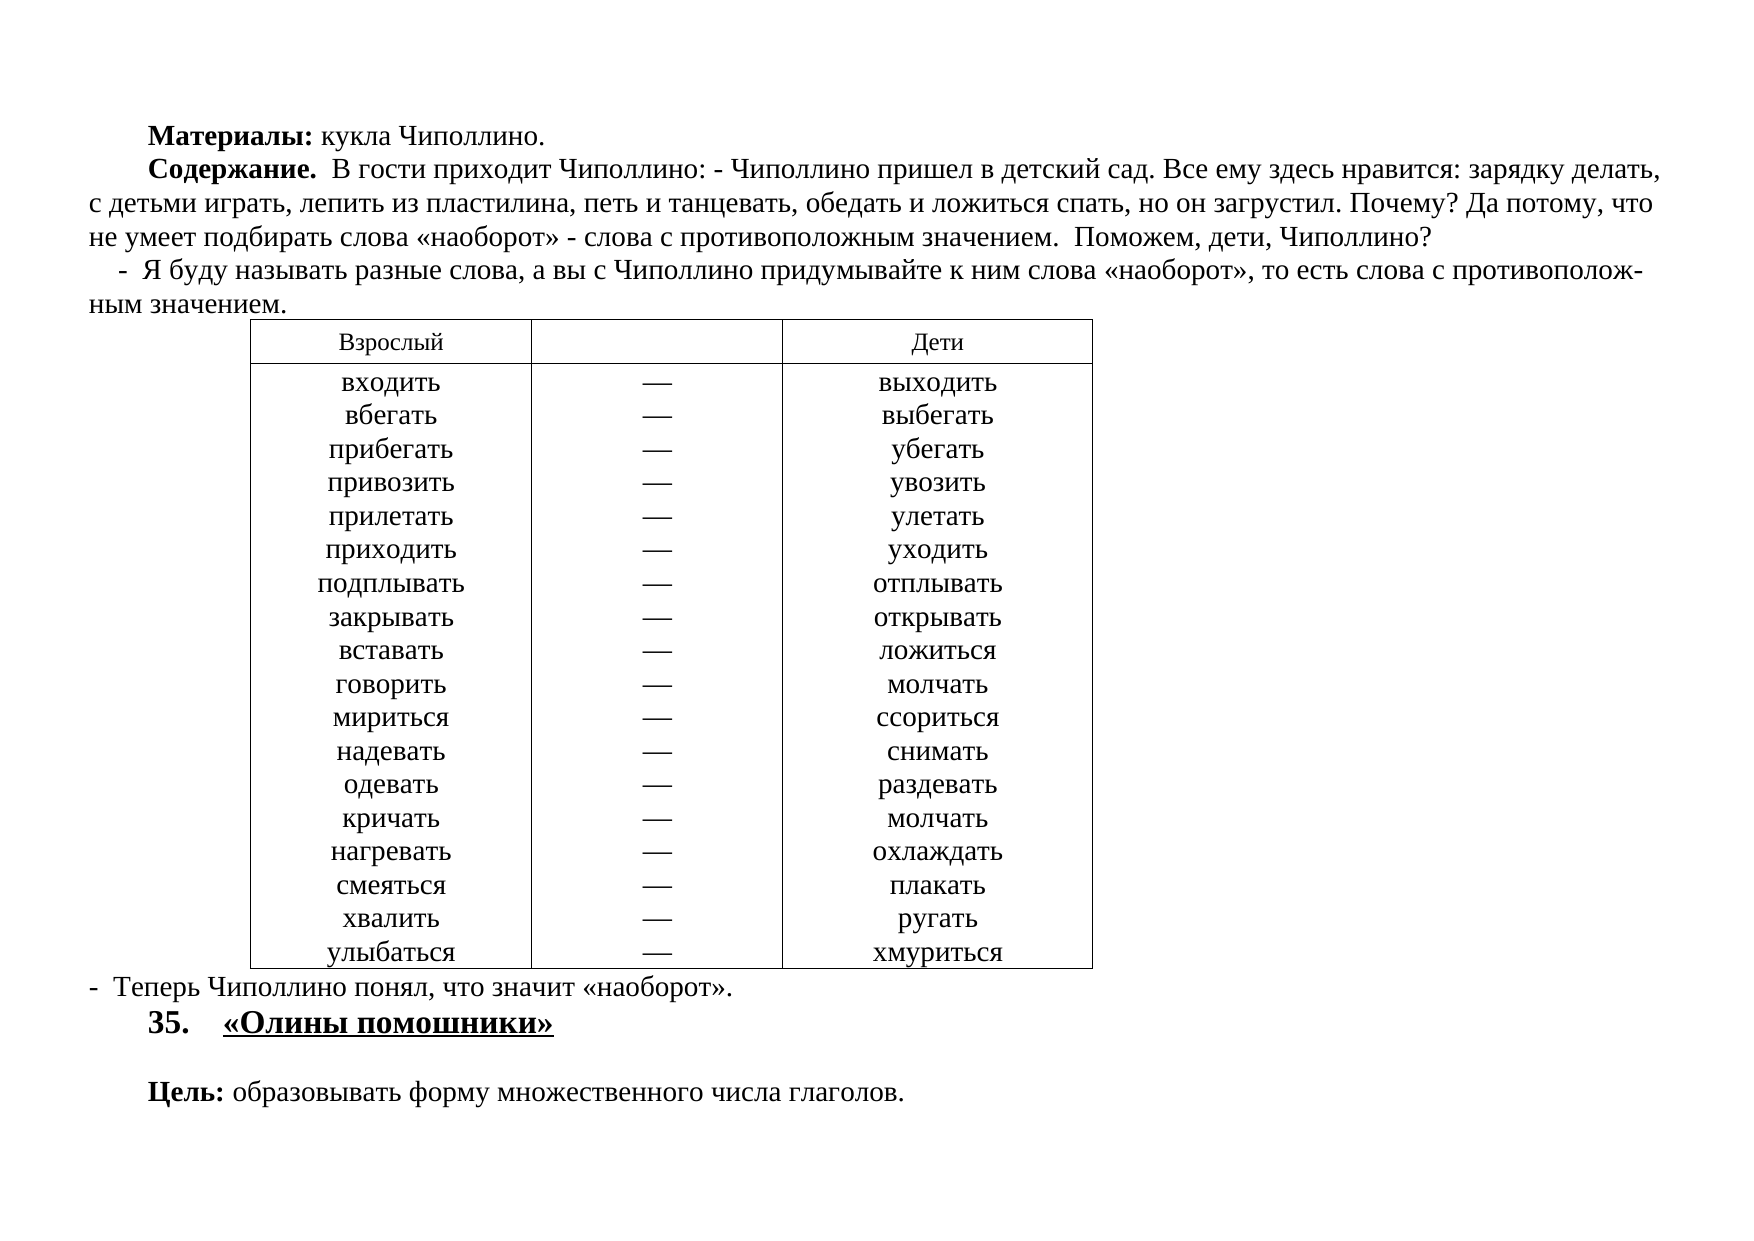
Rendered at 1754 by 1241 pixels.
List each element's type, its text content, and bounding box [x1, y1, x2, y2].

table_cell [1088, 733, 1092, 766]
text Материалы: кукла Чиполлино. [89, 118, 1665, 152]
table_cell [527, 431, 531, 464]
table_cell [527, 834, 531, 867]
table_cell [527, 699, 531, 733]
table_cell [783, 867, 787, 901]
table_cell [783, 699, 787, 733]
text Содержание. В гости приходит Чиполлино: - Чиполлино пришел в детский сад. Все ему здесь нравится: зарядку делать, с детьми играть, лепить из пластилина, петь и танцевать, обедать и ложиться спать, но он загрустил. Почему? Да потому, что не умеет подбирать слова «наоборот» - слова с противоположным значением. Поможем, дети, Чиполлино? [89, 152, 1665, 252]
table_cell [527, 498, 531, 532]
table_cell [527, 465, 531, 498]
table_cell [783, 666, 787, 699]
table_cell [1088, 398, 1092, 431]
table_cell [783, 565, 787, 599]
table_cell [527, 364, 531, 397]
text 35. «Олины помошники» [89, 1002, 1665, 1041]
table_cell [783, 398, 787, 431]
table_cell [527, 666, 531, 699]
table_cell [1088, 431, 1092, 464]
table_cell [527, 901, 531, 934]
text - Я буду называть разные слова, а вы с Чиполлино придумывайте к ним слова «наоборот», то есть слова с противоположным значением. [89, 252, 1665, 319]
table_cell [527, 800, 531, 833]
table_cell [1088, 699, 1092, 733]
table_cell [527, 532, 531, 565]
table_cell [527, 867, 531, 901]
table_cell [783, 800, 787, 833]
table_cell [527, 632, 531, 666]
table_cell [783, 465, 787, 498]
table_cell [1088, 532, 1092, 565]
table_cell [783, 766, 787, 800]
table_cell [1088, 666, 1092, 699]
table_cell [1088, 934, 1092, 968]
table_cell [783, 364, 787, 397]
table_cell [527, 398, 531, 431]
text Цель: образовывать форму множественного числа глаголов. [89, 1074, 1665, 1108]
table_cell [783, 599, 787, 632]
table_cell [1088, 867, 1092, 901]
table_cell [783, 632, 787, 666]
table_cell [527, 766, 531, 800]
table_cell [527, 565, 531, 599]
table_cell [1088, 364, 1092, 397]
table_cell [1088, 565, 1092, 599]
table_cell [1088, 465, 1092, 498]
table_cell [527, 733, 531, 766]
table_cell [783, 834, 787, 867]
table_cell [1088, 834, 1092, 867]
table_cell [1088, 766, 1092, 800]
table_header [532, 320, 782, 363]
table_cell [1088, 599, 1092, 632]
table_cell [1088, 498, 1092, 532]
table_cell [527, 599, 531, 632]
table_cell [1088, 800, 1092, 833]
table_header Дети [783, 320, 1092, 363]
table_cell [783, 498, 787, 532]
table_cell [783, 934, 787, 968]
table_header Взрослый [251, 320, 531, 363]
text - Теперь Чиполлино понял, что значит «наоборот». [89, 969, 1665, 1002]
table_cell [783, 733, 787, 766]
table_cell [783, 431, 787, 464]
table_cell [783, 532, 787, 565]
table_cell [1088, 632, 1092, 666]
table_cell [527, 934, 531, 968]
